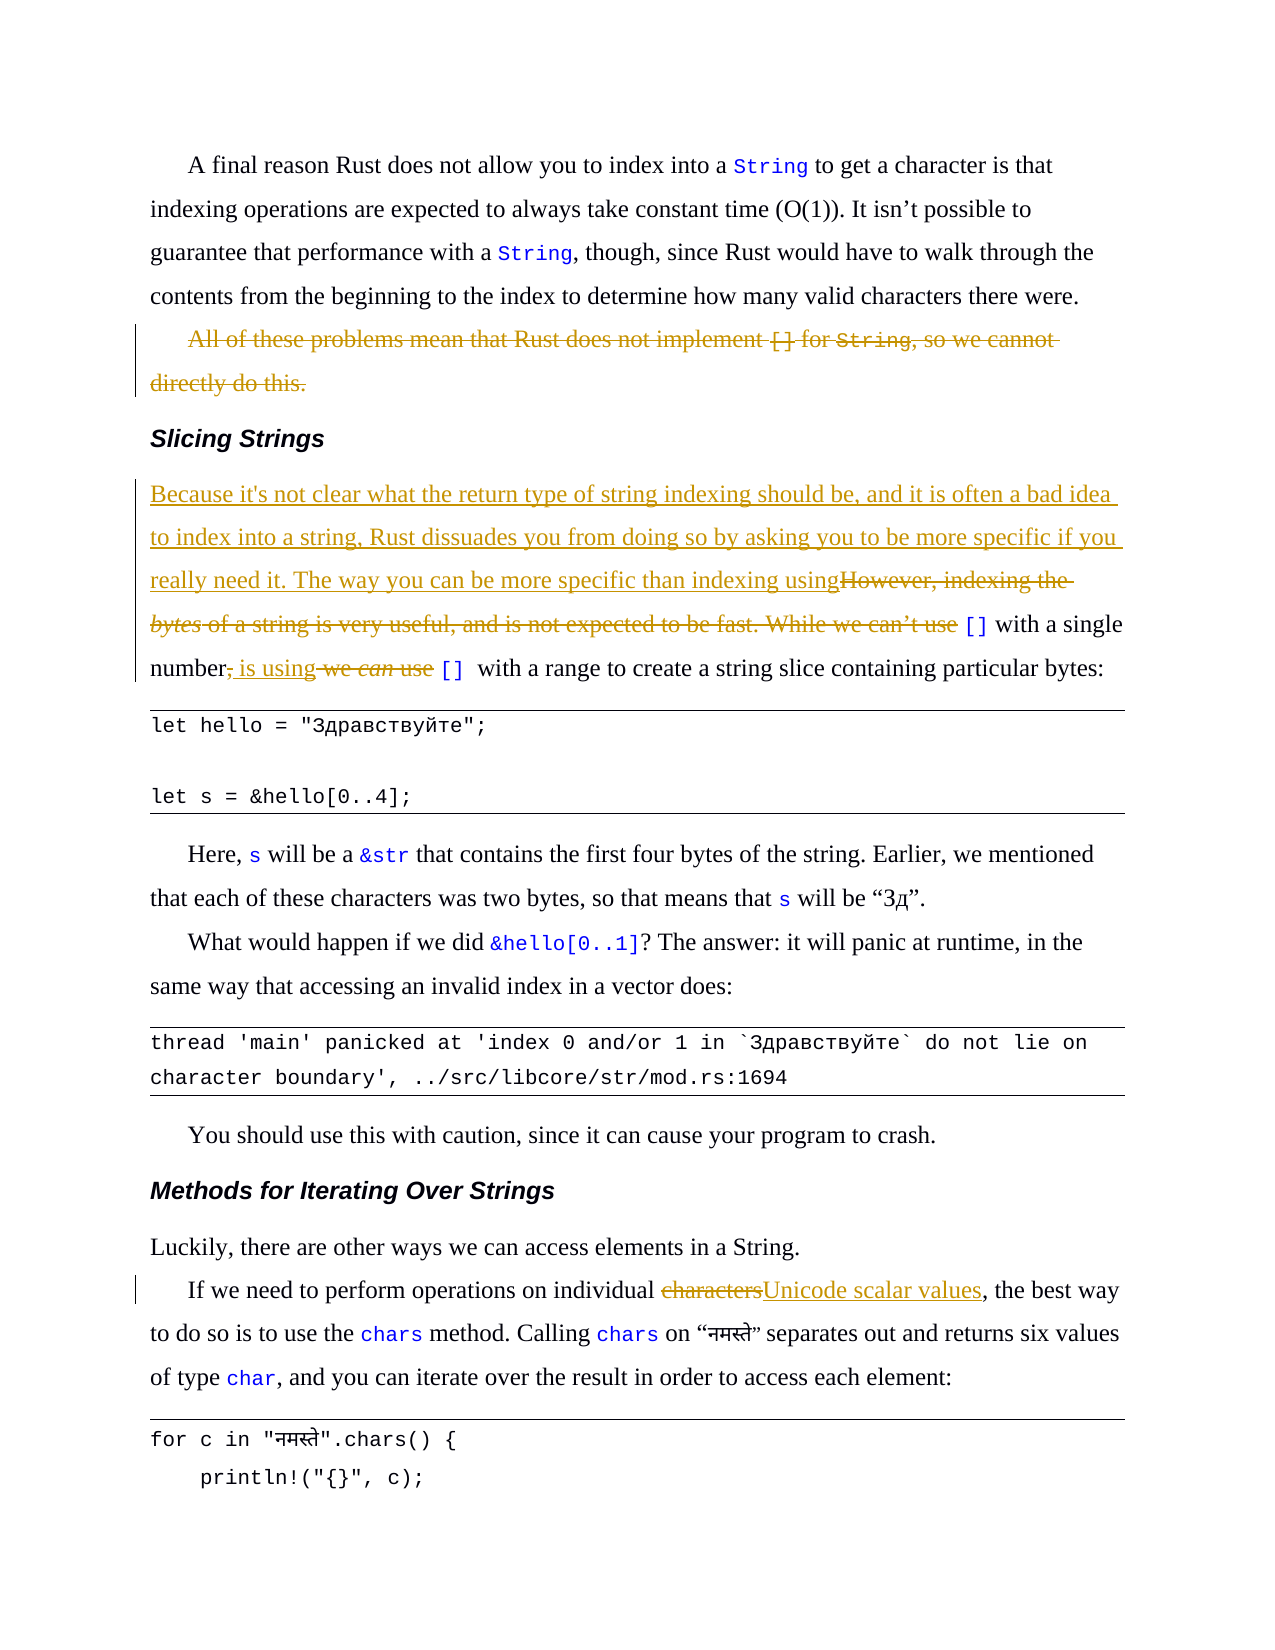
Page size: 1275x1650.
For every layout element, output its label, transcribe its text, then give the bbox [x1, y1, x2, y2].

text Slicing Strings [150, 424, 1125, 452]
text Luckily, there are other ways we can access elements in a String. [150, 1232, 1125, 1260]
text What would happen if we did &hello[0..1]? The answer: it will panic at runtime, in the same way that accessing an invalid index in a vector does: [150, 927, 1125, 1000]
text let hello = "Здравствуйте"; [150, 711, 1125, 738]
text If we need to perform operations on individual , the best way to do so is to use the chars method. Calling chars on “नमस्ते” separates out and returns six values of type char, and you can iterate over the result in order to access each element: [150, 1275, 1125, 1391]
text for c in "नमस्ते".chars() { [150, 1420, 1125, 1452]
text Here, s will be a &str that contains the first four bytes of the string. Earlier, we mentioned that each of these characters was two bytes, so that means that s will be “Зд”. [150, 839, 1125, 912]
text character boundary', ../src/libcore/str/mod.rs:1694 [150, 1067, 1125, 1095]
text thread 'main' panicked at 'index 0 and/or 1 in `Здравствуйте` do not lie on [150, 1028, 1125, 1056]
text Methods for Iterating Over Strings [150, 1176, 1125, 1205]
text println!("{}", c); [150, 1467, 1125, 1490]
text let s = &hello[0..4]; [150, 786, 1125, 813]
text [] with a single number [] with a range to create a string slice containing particular bytes: [150, 479, 1125, 682]
text You should use this with caution, since it can cause your program to crash. [150, 1120, 1125, 1149]
text A final reason Rust does not allow you to index into a String to get a character is that indexing operations are expected to always take constant time (O(1)). It isn’t possible to guarantee that performance with a String, though, since Rust would have to walk through the contents from the beginning to the index to determine how many valid characters there were. [150, 150, 1125, 310]
